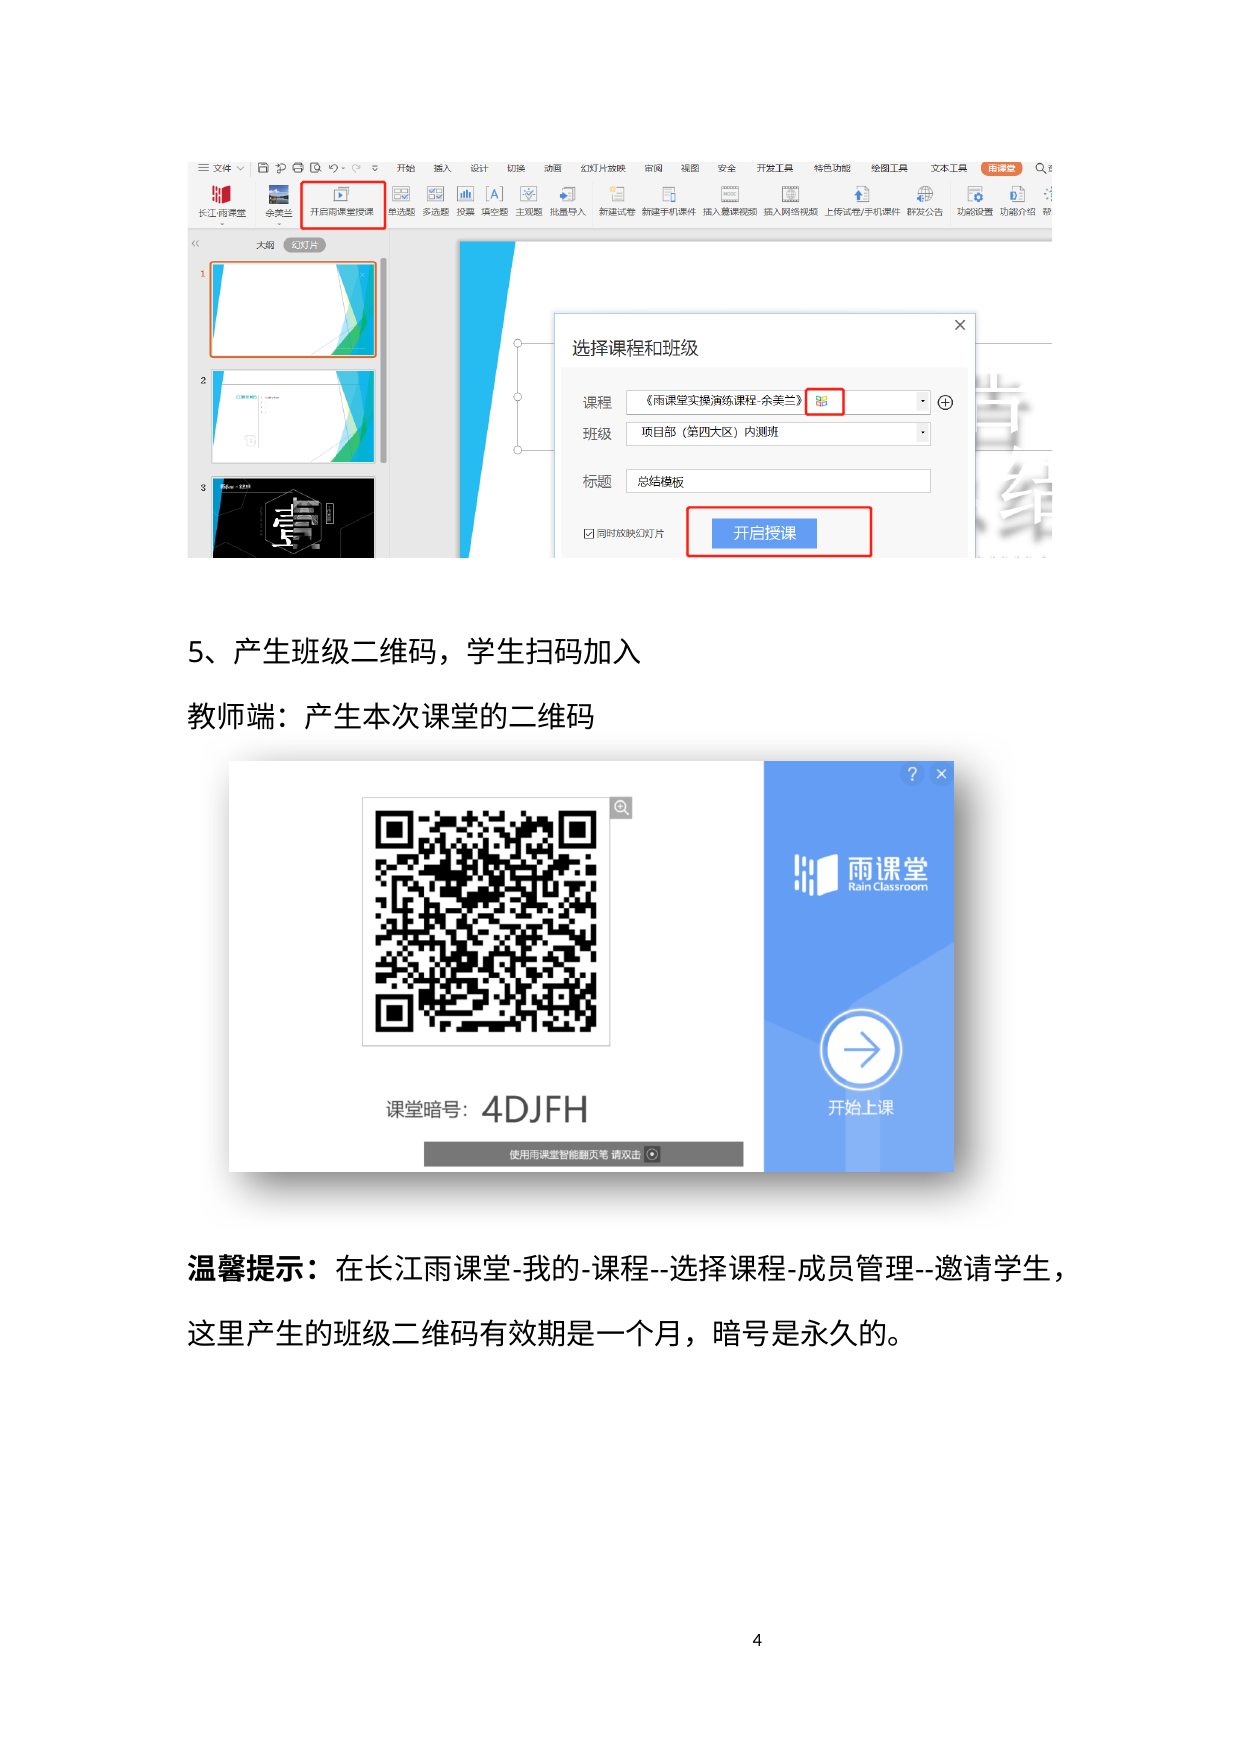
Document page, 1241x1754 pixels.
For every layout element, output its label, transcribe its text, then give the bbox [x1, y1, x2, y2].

text 温馨提示：在长江雨课堂-我的-课程--选择课程-成员管理--邀请学生，这里产生的班级二维码有效期是一个月，暗号是永久的。 [187, 1234, 1053, 1364]
picture [229, 761, 954, 1172]
picture [187, 162, 1053, 558]
text 5、产生班级二维码，学生扫码加入 [187, 617, 1053, 682]
text 教师端：产生本次课堂的二维码 [187, 682, 1053, 747]
